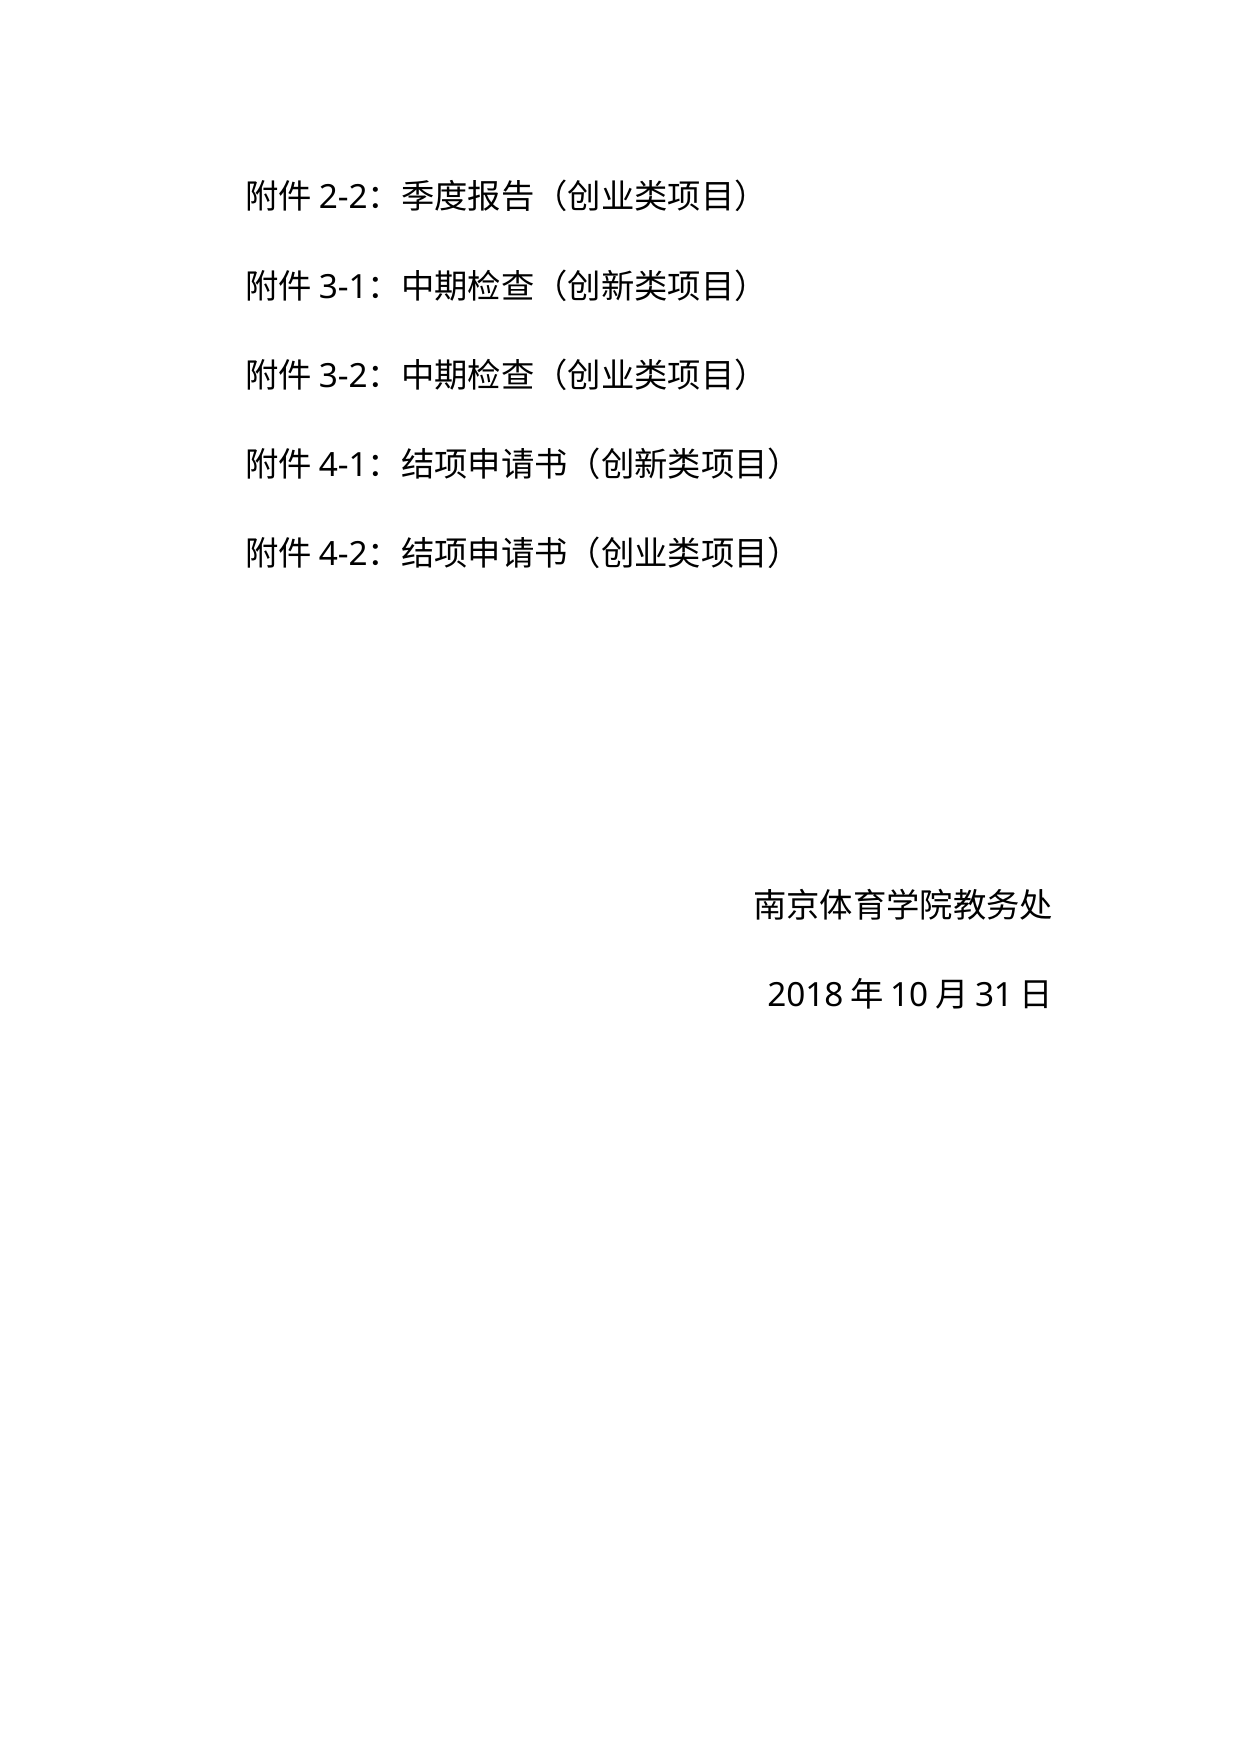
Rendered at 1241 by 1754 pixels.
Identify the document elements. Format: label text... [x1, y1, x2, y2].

text 附件3-1：中期检查（创新类项目） [187, 251, 1053, 316]
text 附件2-2：季度报告（创业类项目） [187, 162, 1053, 227]
text 南京体育学院教务处 [187, 871, 1053, 936]
text 附件4-1：结项申请书（创新类项目） [187, 429, 1053, 494]
text 2018年10月31日 [187, 960, 1053, 1025]
text 附件4-2：结项申请书（创业类项目） [187, 519, 1053, 584]
text 附件3-2：中期检查（创业类项目） [187, 340, 1053, 405]
